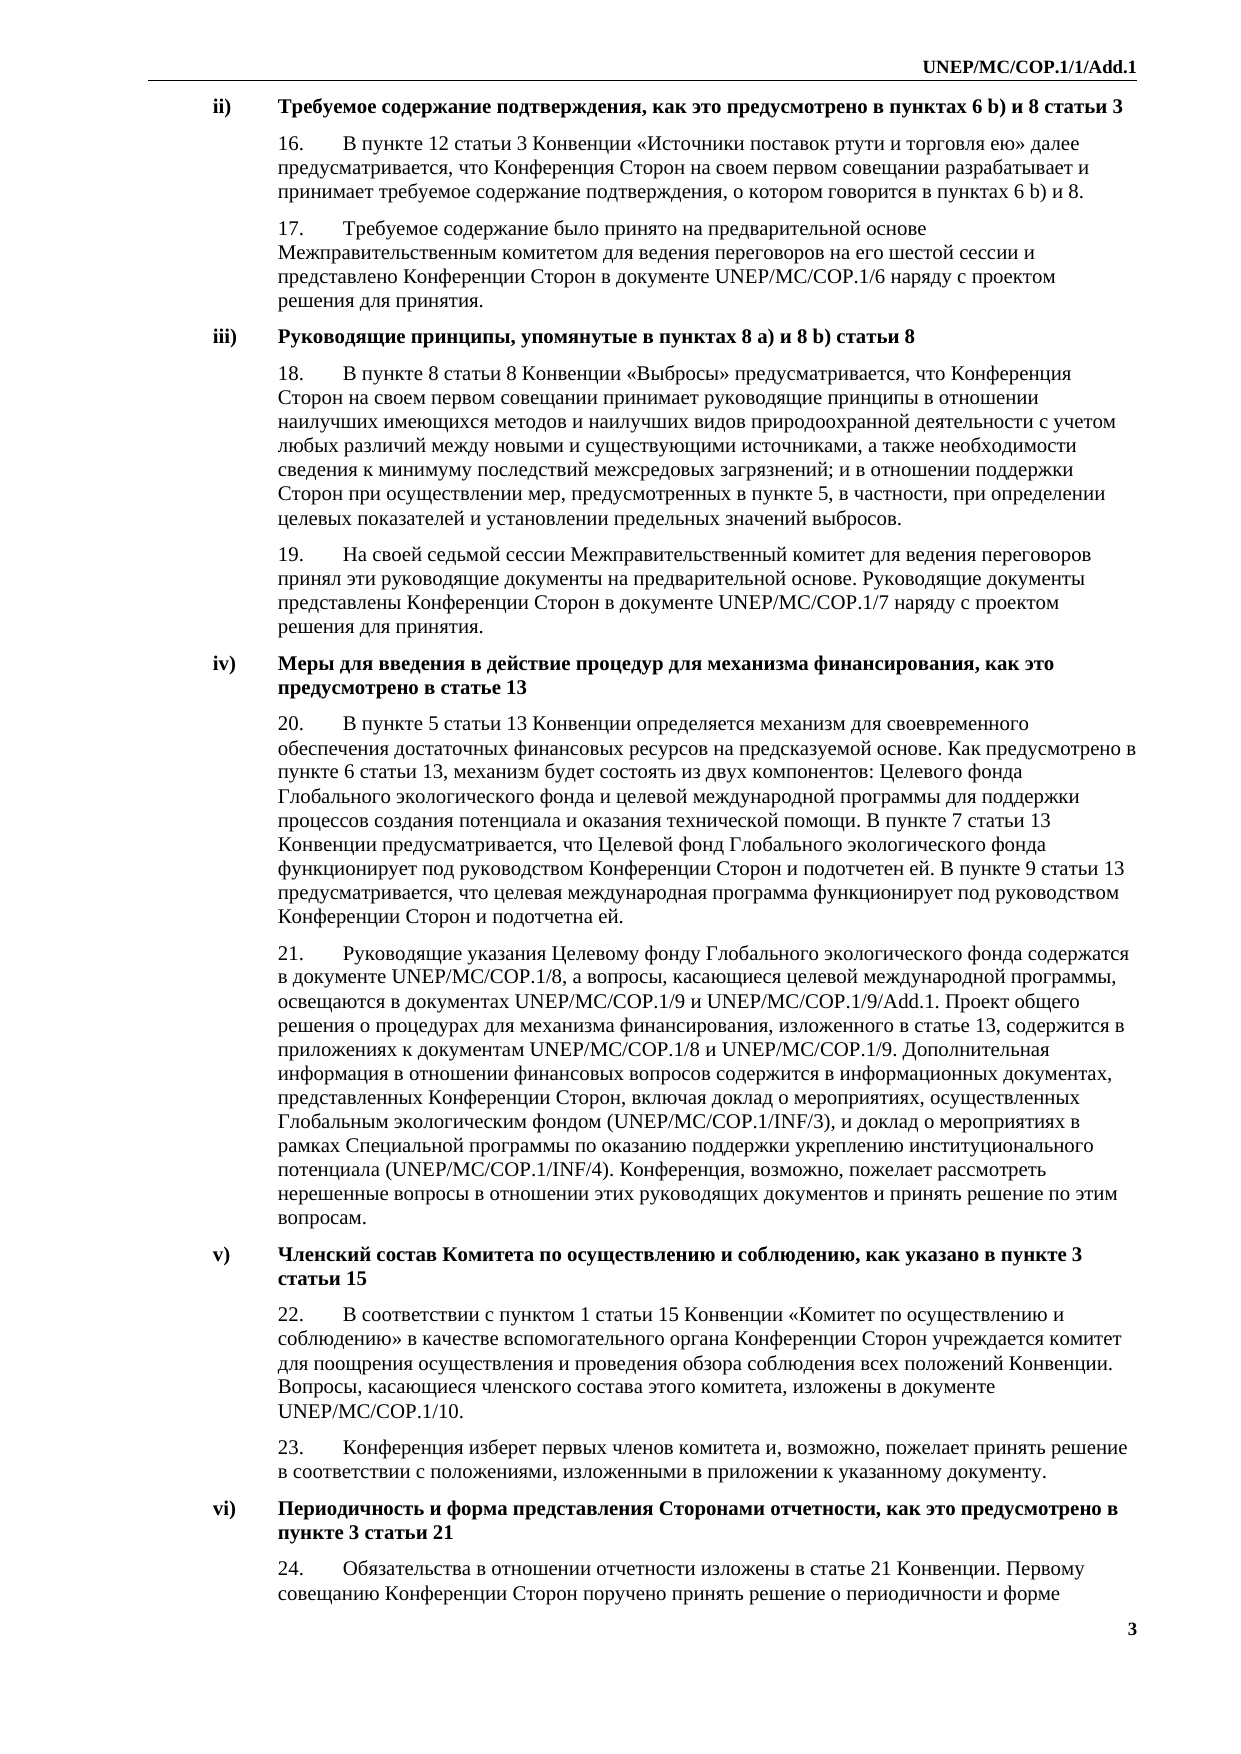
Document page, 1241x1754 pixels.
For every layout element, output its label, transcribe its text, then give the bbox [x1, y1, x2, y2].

text iii) Руководящие принципы, упомянутые в пунктах 8 а) и 8 b) статьи 8 [213, 324, 1137, 348]
text vi) Периодичность и форма представления Сторонами отчетности, как это предусмотрено в пункте 3 статьи 21 [213, 1496, 1137, 1544]
text 18. В пункте 8 статьи 8 Конвенции «Выбросы» предусматривается, что Конференция Сторон на своем первом совещании принимает руководящие принципы в отношении наилучших имеющихся методов и наилучших видов природоохранной деятельности с учетом любых различий между новыми и существующими источниками, а также необходимости сведения к минимуму последствий межсредовых загрязнений; и в отношении поддержки Сторон при осуществлении мер, предусмотренных в пункте 5, в частности, при определении целевых показателей и установлении предельных значений выбросов. [278, 361, 1137, 529]
text iv) Меры для введения в действие процедур для механизма финансирования, как это предусмотрено в статье 13 [213, 651, 1137, 699]
text 19. На своей седьмой сессии Межправительственный комитет для ведения переговоров принял эти руководящие документы на предварительной основе. Руководящие документы представлены Конференции Сторон в документе UNEP/MC/COP.1/7 наряду с проектом решения для принятия. [278, 542, 1137, 638]
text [278, 1556, 1137, 1604]
text 23. Конференция изберет первых членов комитета и, возможно, пожелает принять решение в соответствии с положениями, изложенными в приложении к указанному документу. [278, 1435, 1137, 1483]
text ii) Требуемое содержание подтверждения, как это предусмотрено в пунктах 6 b) и 8 статьи 3 [213, 94, 1137, 118]
text 16. В пункте 12 статьи 3 Конвенции «Источники поставок ртути и торговля ею» далее предусматривается, что Конференция Сторон на своем первом совещании разрабатывает и принимает требуемое содержание подтверждения, о котором говорится в пунктах 6 b) и 8. [278, 131, 1137, 203]
text 20. В пункте 5 статьи 13 Конвенции определяется механизм для своевременного обеспечения достаточных финансовых ресурсов на предсказуемой основе. Как предусмотрено в пункте 6 статьи 13, механизм будет состоять из двух компонентов: Целевого фонда Глобального экологического фонда и целевой международной программы для поддержки процессов создания потенциала и оказания технической помощи. В пункте 7 статьи 13 Конвенции предусматривается, что Целевой фонд Глобального экологического фонда функционирует под руководством Конференции Сторон и подотчетен ей. В пункте 9 статьи 13 предусматривается, что целевая международная программа функционирует под руководством Конференции Сторон и подотчетна ей. [278, 711, 1137, 928]
text 21. Руководящие указания Целевому фонду Глобального экологического фонда содержатся в документе UNEP/MC/COP.1/8, а вопросы, касающиеся целевой международной программы, освещаются в документах UNEP/MC/COP.1/9 и UNEP/MC/COP.1/9/Add.1. Проект общего решения о процедурах для механизма финансирования, изложенного в статье 13, содержится в приложениях к документам UNEP/MC/COP.1/8 и UNEP/MC/COP.1/9. Дополнительная информация в отношении финансовых вопросов содержится в информационных документах, представленных Конференции Сторон, включая доклад о мероприятиях, осуществленных Глобальным экологическим фондом (UNEP/MC/COP.1/INF/3), и доклад о мероприятиях в рамках Специальной программы по оказанию поддержки укреплению институционального потенциала (UNEP/MC/COP.1/INF/4). Конференция, возможно, пожелает рассмотреть нерешенные вопросы в отношении этих руководящих документов и принять решение по этим вопросам. [278, 940, 1137, 1229]
text 22. В соответствии с пунктом 1 статьи 15 Конвенции «Комитет по осуществлению и соблюдению» в качестве вспомогательного органа Конференции Сторон учреждается комитет для поощрения осуществления и проведения обзора соблюдения всех положений Конвенции. Вопросы, касающиеся членского состава этого комитета, изложены в документе UNEP/MC/COP.1/10. [278, 1302, 1137, 1423]
text 17. Требуемое содержание было принято на предварительной основе Межправительственным комитетом для ведения переговоров на его шестой сессии и представлено Конференции Сторон в документе UNEP/MC/COP.1/6 наряду с проектом решения для принятия. [278, 216, 1137, 312]
text v) Членский состав Комитета по осуществлению и соблюдению, как указано в пункте 3 статьи 15 [213, 1242, 1137, 1290]
